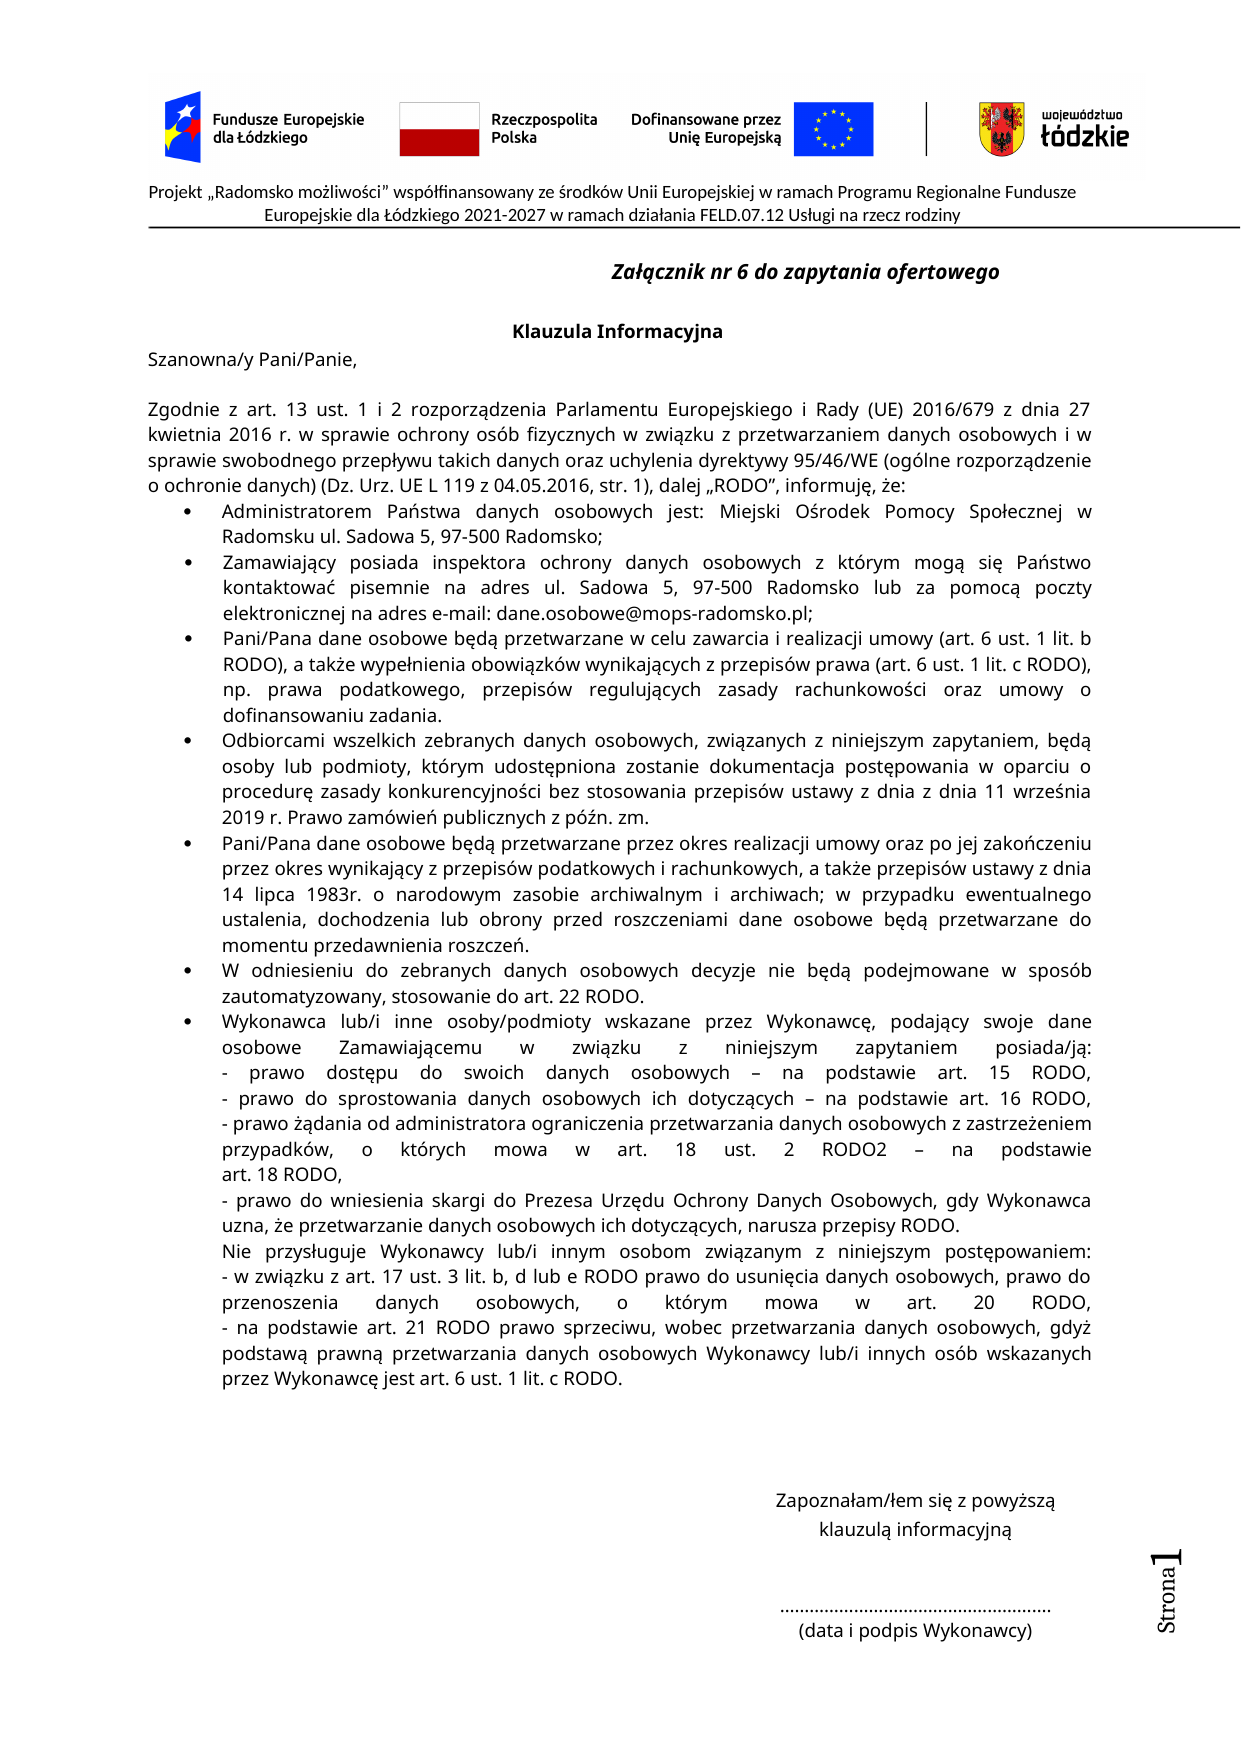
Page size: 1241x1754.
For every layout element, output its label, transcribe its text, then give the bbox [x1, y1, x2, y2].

text Szanowna/y Pani/Panie, [148, 346, 1092, 371]
text ………………………………………………. [738, 1592, 1092, 1617]
subtitle Odbiorcami wszelkich zebranych danych osobowych, związanych z niniejszym zapytaniem, będą osoby lub podmioty, którym udostępniona zostanie dokumentacja postępowania w oparciu o procedurę zasady konkurencyjności bez stosowania przepisów ustawy z dnia z dnia 11 września 2019 r. Prawo zamówień publicznych z późn. zm. [184, 728, 1092, 830]
subtitle Nie przysługuje Wykonawcy lub/i innym osobom związanym z niniejszym postępowaniem: - w związku z art. 17 ust. 3 lit. b, d lub e RODO prawo do usunięcia danych osobowych, prawo do przenoszenia danych osobowych, o którym mowa w art. 20 RODO, - na podstawie art. 21 RODO prawo sprzeciwu, wobec przetwarzania danych osobowych, gdyż podstawą prawną przetwarzania danych osobowych Wykonawcy lub/i innych osób wskazanych przez Wykonawcę jest art. 6 ust. 1 lit. c RODO. [222, 1238, 1092, 1391]
text Zapoznałam/łem się z powyższą klauzulą informacyjną [738, 1487, 1092, 1542]
picture [147, 226, 1241, 231]
text Klauzula Informacyjna [148, 318, 1087, 344]
subtitle - prawo do wniesienia skargi do Prezesa Urzędu Ochrony Danych Osobowych, gdy Wykonawca uzna, że przetwarzanie danych osobowych ich dotyczących, narusza przepisy RODO. [222, 1187, 1092, 1238]
list Pani/Pana dane osobowe będą przetwarzane w celu zawarcia i realizacji umowy (art. 6 ust. 1 lit. b RODO), a także wypełnienia obowiązków wynikających z przepisów prawa (art. 6 ust. 1 lit. c RODO), np. prawa podatkowego, przepisów regulujących zasady rachunkowości oraz umowy o dofinansowaniu zadania. [185, 626, 1092, 728]
text (data i podpis Wykonawcy) [738, 1617, 1092, 1643]
text Zgodnie z art. 13 ust. 1 i 2 rozporządzenia Parlamentu Europejskiego i Rady (UE) 2016/679 z dnia 27 kwietnia 2016 r. w sprawie ochrony osób fizycznych w związku z przetwarzaniem danych osobowych i w sprawie swobodnego przepływu takich danych oraz uchylenia dyrektywy 95/46/WE (ogólne rozporządzenie o ochronie danych) (Dz. Urz. UE L 119 z 04.05.2016, str. 1), dalej „RODO”, informuję, że: [148, 396, 1092, 498]
subtitle Pani/Pana dane osobowe będą przetwarzane przez okres realizacji umowy oraz po jej zakończeniu przez okres wynikający z przepisów podatkowych i rachunkowych, a także przepisów ustawy z dnia 14 lipca 1983r. o narodowym zasobie archiwalnym i archiwach; w przypadku ewentualnego ustalenia, dochodzenia lub obrony przed roszczeniami dane osobowe będą przetwarzane do momentu przedawnienia roszczeń. [184, 830, 1092, 957]
subtitle Administratorem Państwa danych osobowych jest: Miejski Ośrodek Pomocy Społecznej w Radomsku ul. Sadowa 5, 97-500 Radomsko; [184, 498, 1092, 549]
subtitle W odniesieniu do zebranych danych osobowych decyzje nie będą podejmowane w sposób zautomatyzowany, stosowanie do art. 22 RODO. [184, 957, 1092, 1008]
text Załącznik nr 6 do zapytania ofertowego [590, 257, 1087, 286]
subtitle Wykonawca lub/i inne osoby/podmioty wskazane przez Wykonawcę, podający swoje dane osobowe Zamawiającemu w związku z niniejszym zapytaniem posiada/ją: - prawo dostępu do swoich danych osobowych – na podstawie art. 15 RODO, - prawo do sprostowania danych osobowych ich dotyczących – na podstawie art. 16 RODO, - prawo żądania od administratora ograniczenia przetwarzania danych osobowych z zastrzeżeniem przypadków, o których mowa w art. 18 ust. 2 RODO2 – na podstawie art. 18 RODO, [184, 1008, 1092, 1187]
picture [147, 73, 1147, 181]
list Zamawiający posiada inspektora ochrony danych osobowych z którym mogą się Państwo kontaktować pisemnie na adres ul. Sadowa 5, 97-500 Radomsko lub za pomocą poczty elektronicznej na adres e-mail: dane.osobowe@mops-radomsko.pl; [185, 549, 1092, 626]
